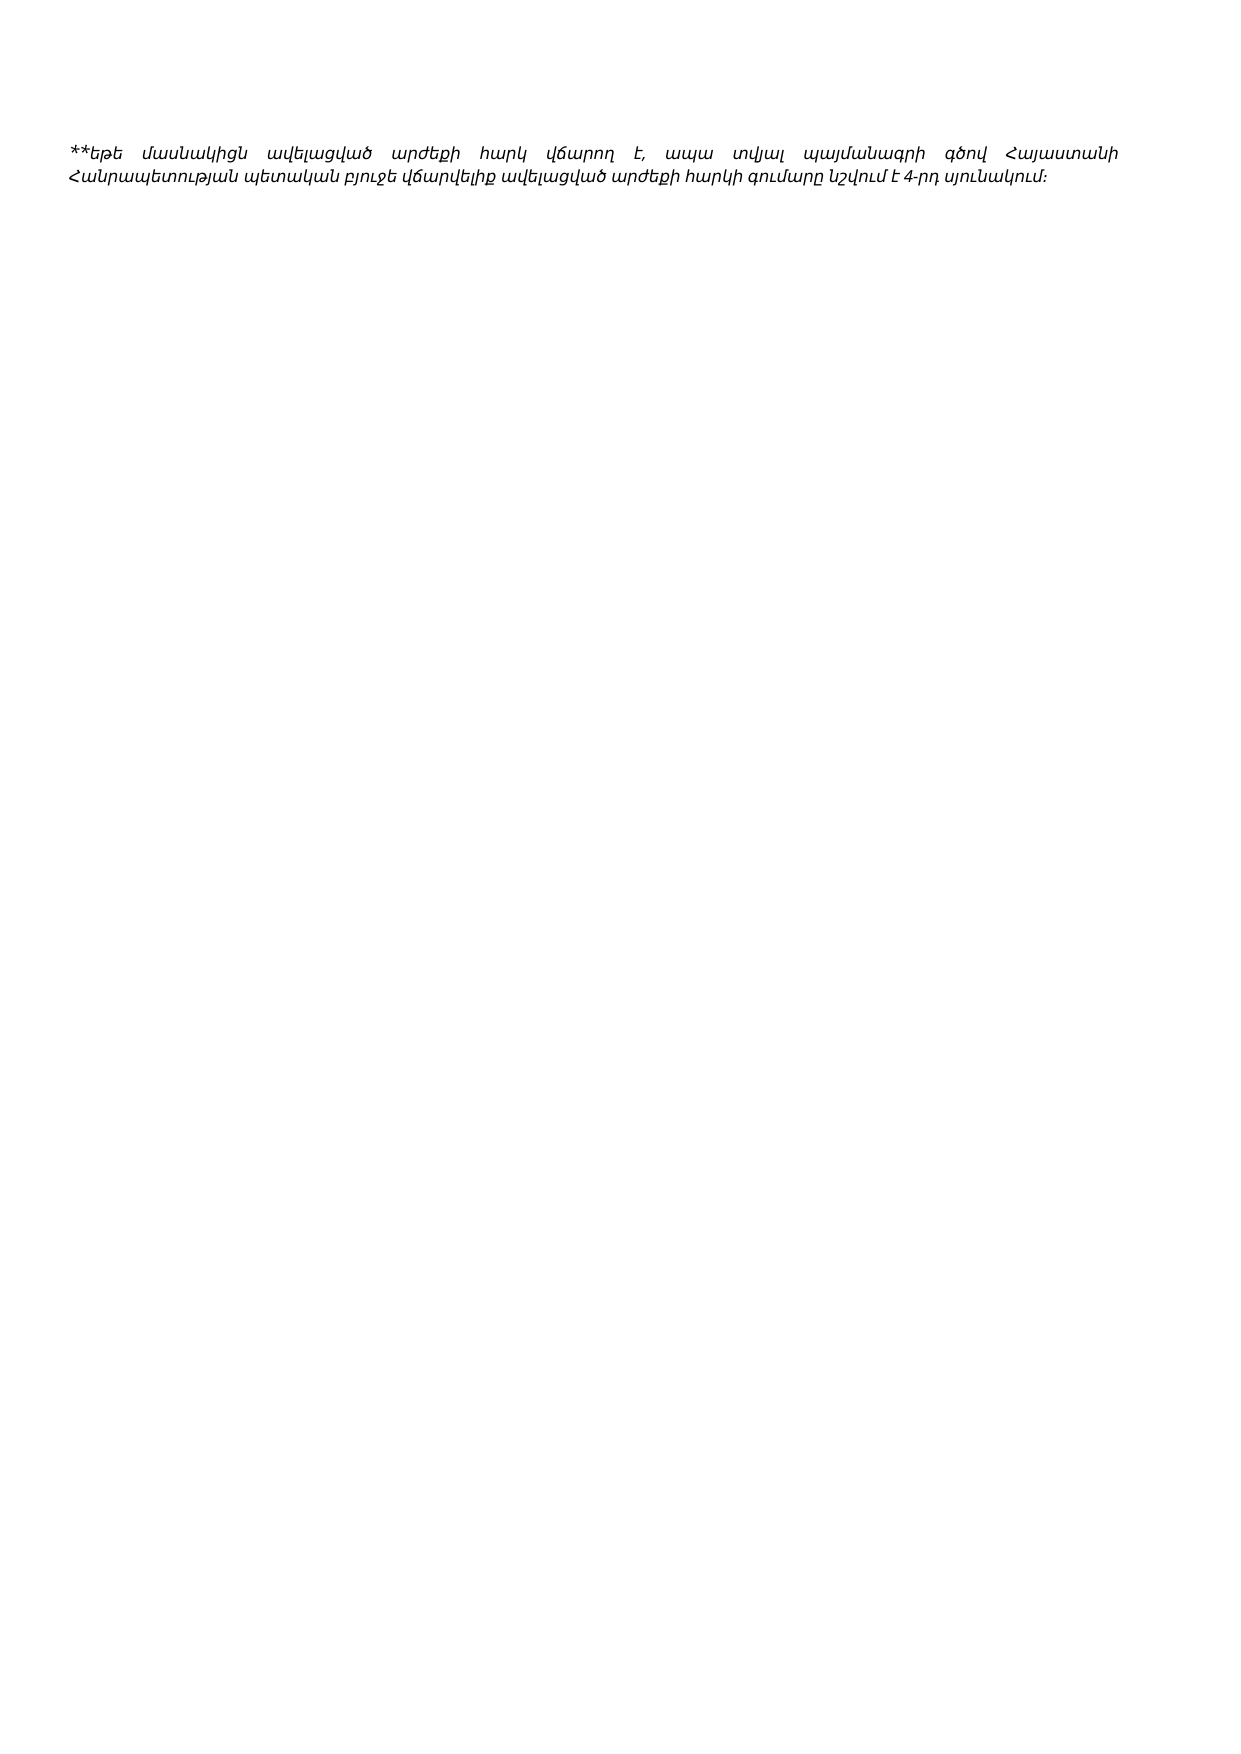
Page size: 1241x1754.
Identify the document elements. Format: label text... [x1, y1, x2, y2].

text **եթե մասնակիցն ավելացված արժեքի հարկ վճարող է, ապա տվյալ պայմանագրի գծով Հայաստանի Հանրապետության պետական բյուջե վճարվելիք ավելացված արժեքի հարկի գումարը նշվում է 4-րդ սյունակում։ [69, 139, 1119, 187]
